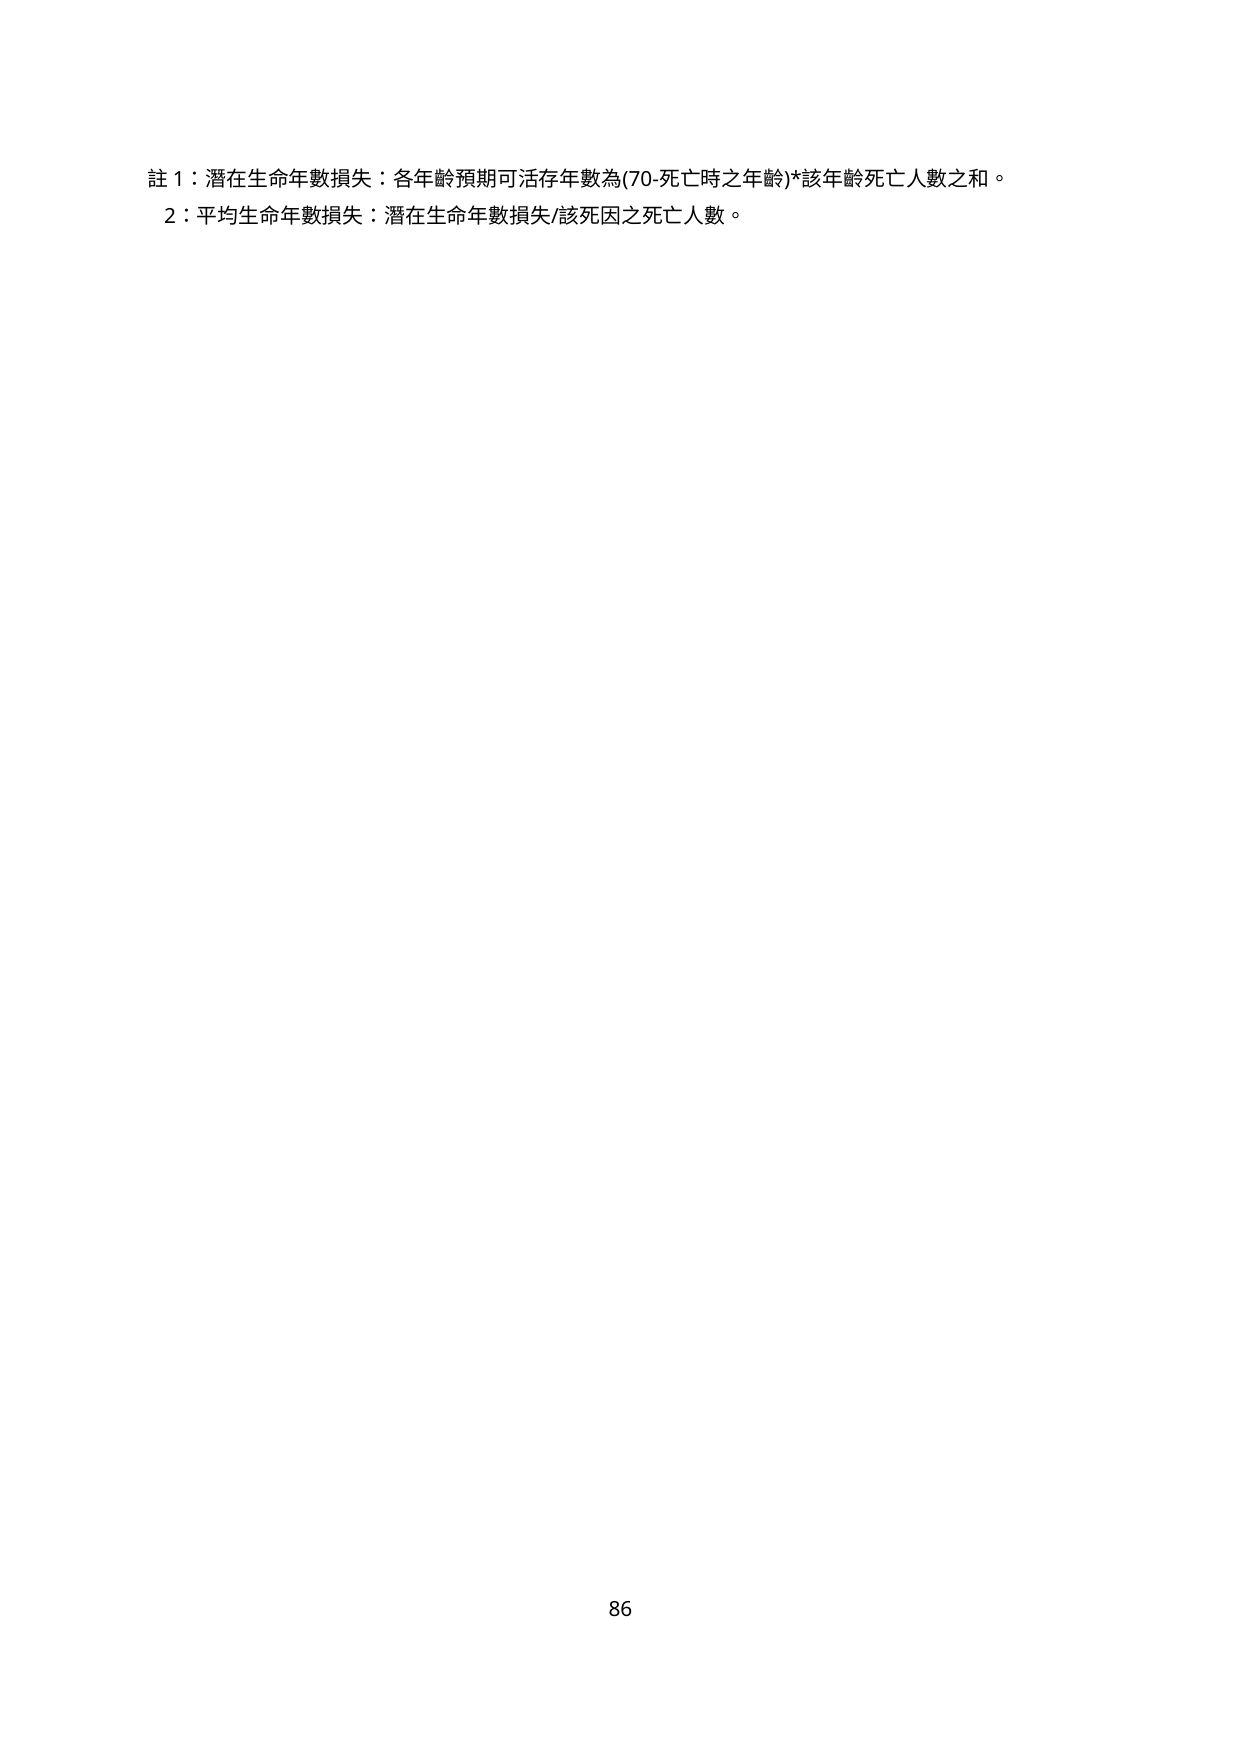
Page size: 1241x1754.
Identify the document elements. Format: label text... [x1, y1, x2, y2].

text 2：平均生命年數損失：潛在生命年數損失/該死因之死亡人數。 [148, 196, 1092, 233]
text 註1：潛在生命年數損失：各年齡預期可活存年數為(70-死亡時之年齡)*該年齡死亡人數之和。 [148, 158, 1092, 196]
